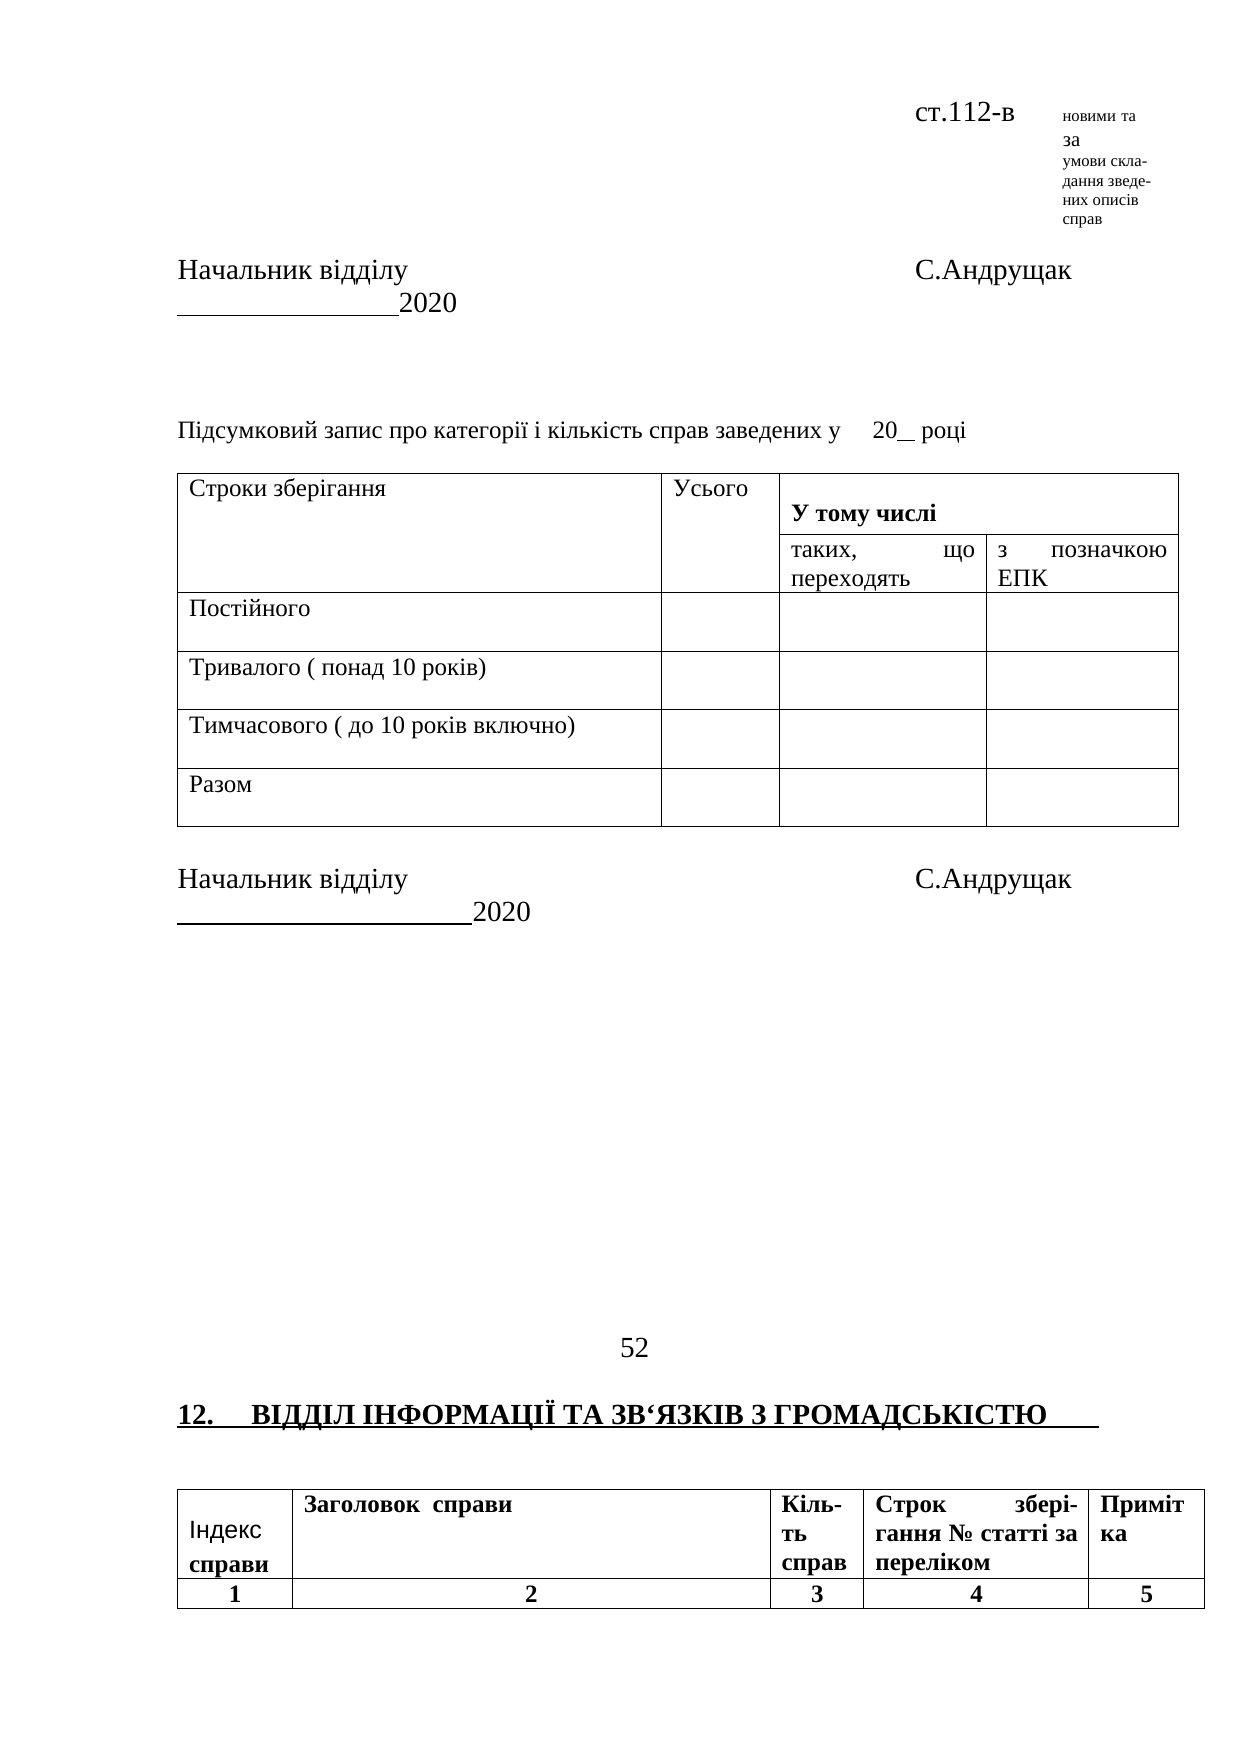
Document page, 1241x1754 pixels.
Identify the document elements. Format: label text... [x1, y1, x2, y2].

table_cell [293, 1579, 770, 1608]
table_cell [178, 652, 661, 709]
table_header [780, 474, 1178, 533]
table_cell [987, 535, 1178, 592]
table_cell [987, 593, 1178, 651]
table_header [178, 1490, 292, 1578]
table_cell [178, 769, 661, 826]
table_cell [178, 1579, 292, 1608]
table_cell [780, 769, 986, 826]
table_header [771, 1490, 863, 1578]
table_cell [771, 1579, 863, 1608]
text 2020 [177, 894, 1152, 928]
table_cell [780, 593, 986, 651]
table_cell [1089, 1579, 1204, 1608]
text умови скла- [177, 151, 1152, 170]
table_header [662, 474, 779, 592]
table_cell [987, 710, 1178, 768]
text 2020 [177, 286, 1152, 319]
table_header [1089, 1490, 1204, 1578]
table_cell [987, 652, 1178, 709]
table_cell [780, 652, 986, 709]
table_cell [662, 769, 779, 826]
text Начальник відділу С.Андрущак [177, 861, 1152, 894]
text ст.112-в новими та [177, 94, 1152, 127]
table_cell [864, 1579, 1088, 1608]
text Підсумковий запис про категорії і кількість справ заведених у 20 році [177, 415, 1152, 444]
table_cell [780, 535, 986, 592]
text них описів [177, 189, 1152, 209]
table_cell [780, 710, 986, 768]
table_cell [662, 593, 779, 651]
text 52 [177, 1330, 1152, 1364]
text за [177, 127, 1152, 151]
text Начальник відділу С.Андрущак [177, 252, 1152, 286]
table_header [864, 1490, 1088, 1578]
text дання зведе- [177, 170, 1152, 189]
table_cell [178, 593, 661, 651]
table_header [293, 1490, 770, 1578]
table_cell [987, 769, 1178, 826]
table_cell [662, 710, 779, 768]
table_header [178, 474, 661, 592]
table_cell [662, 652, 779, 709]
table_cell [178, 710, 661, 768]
text справ [177, 209, 1152, 228]
text 12. ВІДДІЛ ІНФОРМАЦІЇ ТА ЗВ‘ЯЗКІВ З ГРОМАДСЬКІСТЮ [177, 1397, 1152, 1431]
